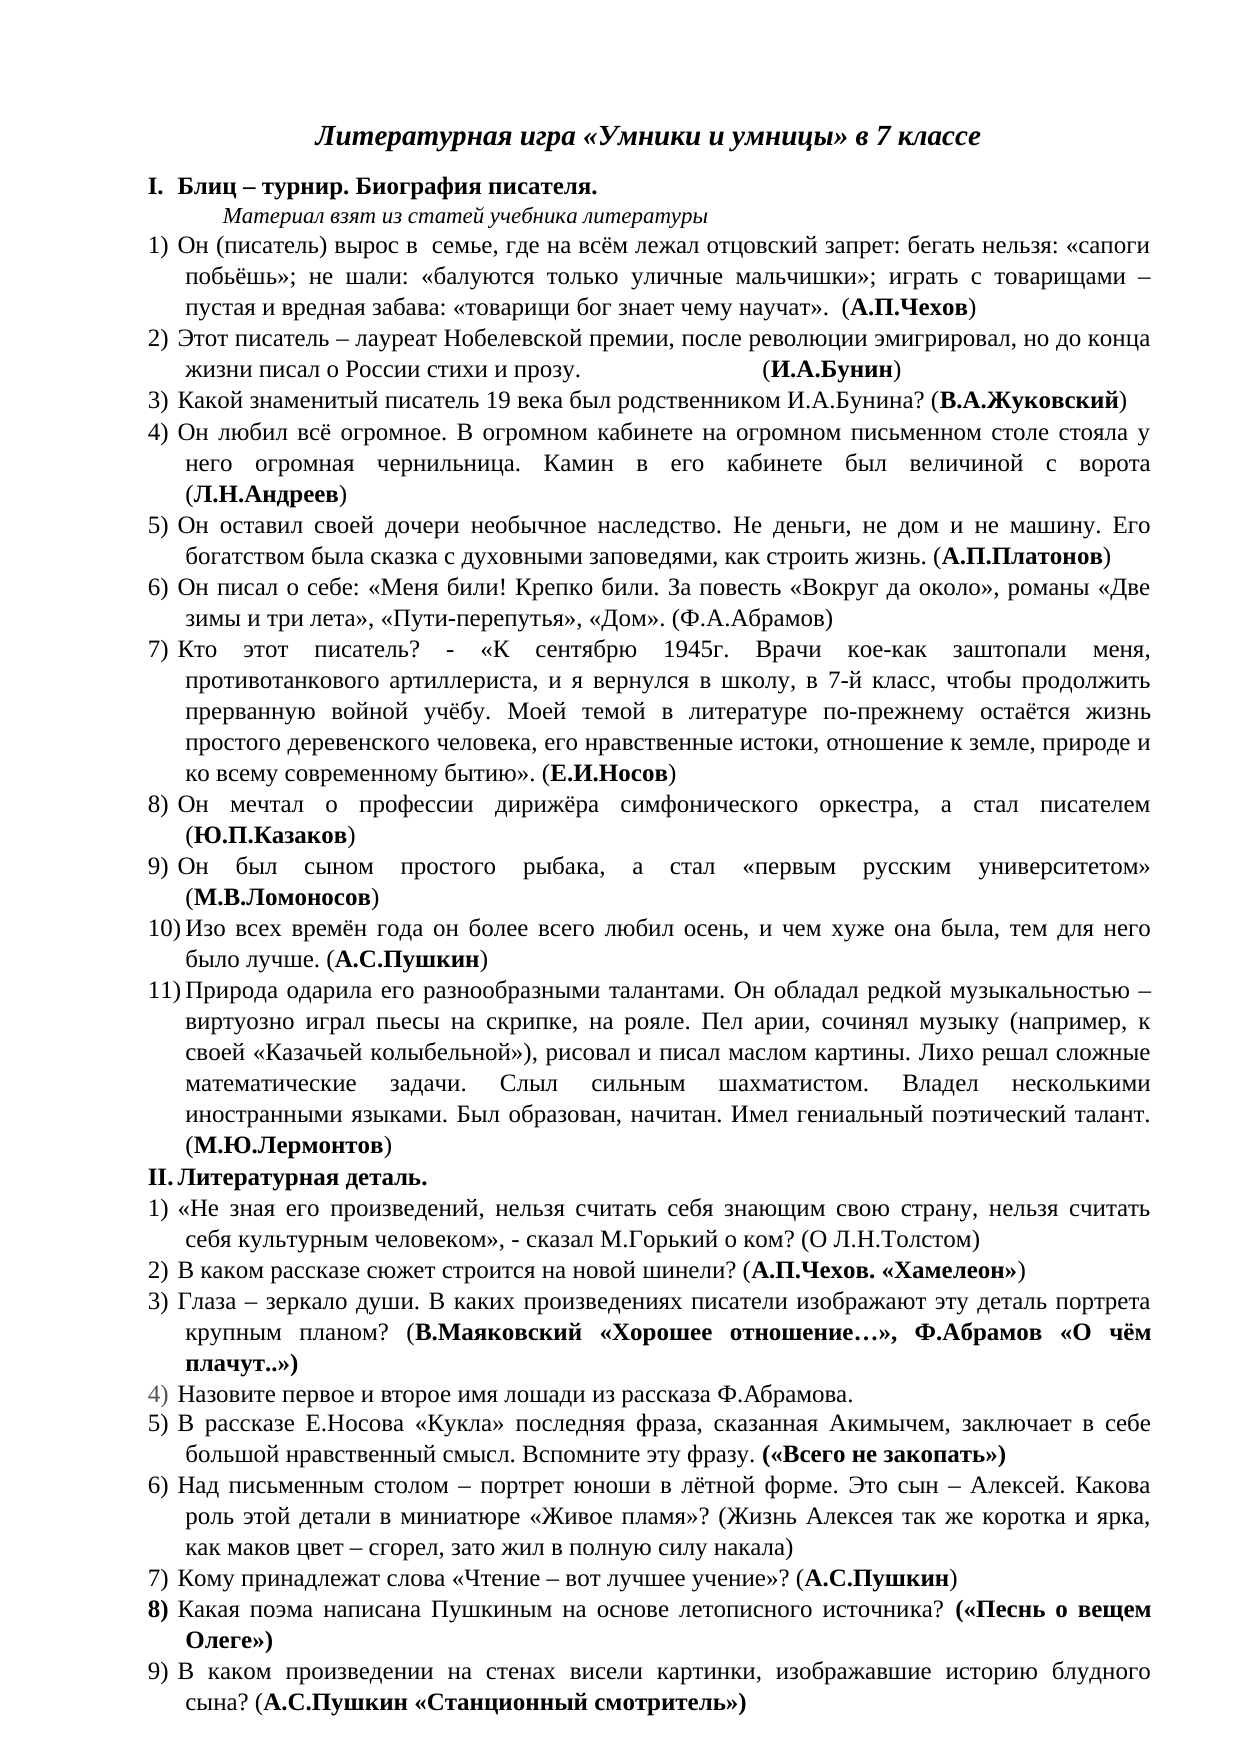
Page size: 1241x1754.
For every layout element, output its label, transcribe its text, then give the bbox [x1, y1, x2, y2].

list Изо всех времён года он более всего любил осень, и чем хуже она была, тем для него было лучше. (А.С.Пушкин) [148, 913, 1152, 973]
list В каком произведении на стенах висели картинки, изображавшие историю блудного сына? (А.С.Пушкин «Станционный смотритель») [148, 1656, 1152, 1716]
list Назовите первое и второе имя лошади из рассказа Ф.Абрамова. [148, 1379, 1152, 1408]
list Глаза – зеркало души. В каких произведениях писатели изображают эту деталь портрета крупным планом? (В.Маяковский «Хорошее отношение…», Ф.Абрамов «О чём плачут..») [148, 1286, 1152, 1377]
list Блиц – турнир. Биография писателя. [148, 171, 1152, 200]
list Над письменным столом – портрет юноши в лётной форме. Это сын – Алексей. Какова роль этой детали в миниатюре «Живое пламя»? (Жизнь Алексея так же коротка и ярка, как маков цвет – сгорел, зато жил в полную силу накала) [148, 1470, 1152, 1561]
list В каком рассказе сюжет строится на новой шинели? (А.П.Чехов. «Хамелеон») [148, 1255, 1152, 1283]
list В рассказе Е.Носова «Кукла» последняя фраза, сказанная Акимычем, заключает в себе большой нравственный смысл. Вспомните эту фразу. («Всего не закопать») [148, 1408, 1152, 1467]
list Какой знаменитый писатель 19 века был родственником И.А.Бунина? (В.А.Жуковский) [148, 386, 1152, 414]
list Какая поэма написана Пушкиным на основе летописного источника? («Песнь о вещем Олеге») [148, 1594, 1152, 1654]
list «Не зная его произведений, нельзя считать себя знающим свою страну, нельзя считать себя культурным человеком», - сказал М.Горький о ком? (О Л.Н.Толстом) [148, 1193, 1152, 1252]
list Он (писатель) вырос в семье, где на всём лежал отцовский запрет: бегать нельзя: «сапоги побьёшь»; не шали: «балуются только уличные мальчишки»; играть с товарищами – пустая и вредная забава: «товарищи бог знает чему научат». (А.П.Чехов) [148, 230, 1152, 321]
list Кто этот писатель? - «К сентябрю 1945г. Врачи кое-как заштопали меня, противотанкового артиллериста, и я вернулся в школу, в 7-й класс, чтобы продолжить прерванную войной учёбу. Моей темой в литературе по-прежнему остаётся жизнь простого деревенского человека, его нравственные истоки, отношение к земле, природе и ко всему современному бытию». (Е.И.Носов) [148, 634, 1152, 787]
list Он был сыном простого рыбака, а стал «первым русским университетом» (М.В.Ломоносов) [148, 851, 1152, 911]
list Кому принадлежат слова «Чтение – вот лучшее учение»? (А.С.Пушкин) [148, 1563, 1152, 1592]
list Он писал о себе: «Меня били! Крепко били. За повесть «Вокруг да около», романы «Две зимы и три лета», «Пути-перепутья», «Дом». (Ф.А.Абрамов) [148, 572, 1152, 632]
text Литературная игра «Умники и умницы» в 7 классе [118, 118, 1152, 152]
list Он оставил своей дочери необычное наследство. Не деньги, не дом и не машину. Его богатством была сказка с духовными заповедями, как строить жизнь. (А.П.Платонов) [148, 510, 1152, 569]
list Этот писатель – лауреат Нобелевской премии, после революции эмигрировал, но до конца жизни писал о России стихи и прозу. (И.А.Бунин) [148, 323, 1152, 383]
list Природа одарила его разнообразными талантами. Он обладал редкой музыкальностью – виртуозно играл пьесы на скрипке, на рояле. Пел арии, сочинял музыку (например, к своей «Казачьей колыбельной»), рисовал и писал маслом картины. Лихо решал сложные математические задачи. Слыл сильным шахматистом. Владел несколькими иностранными языками. Был образован, начитан. Имел гениальный поэтический талант. (М.Ю.Лермонтов) [148, 975, 1152, 1159]
list Он мечтал о профессии дирижёра симфонического оркестра, а стал писателем (Ю.П.Казаков) [148, 789, 1152, 849]
list Литературная деталь. [148, 1162, 1152, 1190]
list Он любил всё огромное. В огромном кабинете на огромном письменном столе стояла у него огромная чернильница. Камин в его кабинете был величиной с ворота (Л.Н.Андреев) [148, 417, 1152, 507]
list Материал взят из статей учебника литературы [223, 202, 1152, 228]
